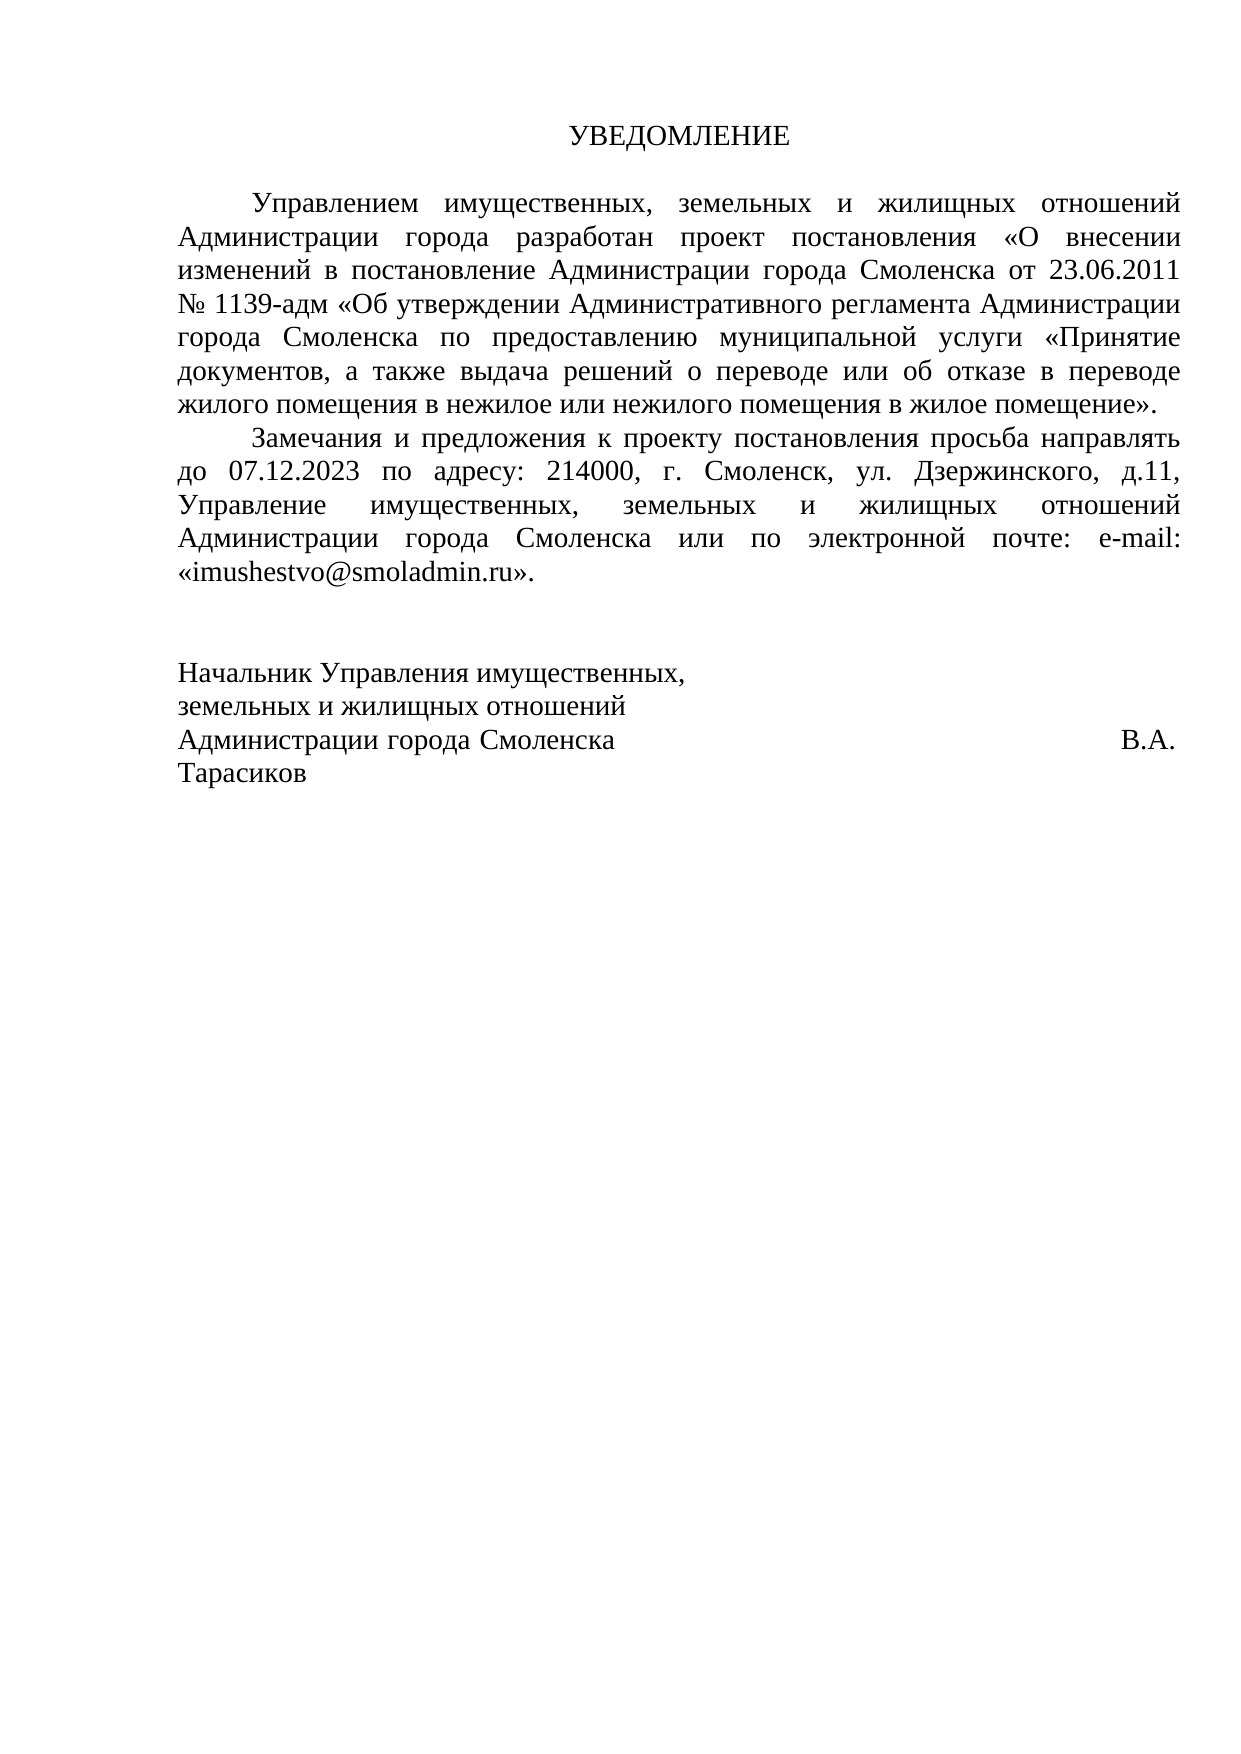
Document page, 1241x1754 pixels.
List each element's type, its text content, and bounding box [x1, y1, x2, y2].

text Начальник Управления имущественных, [177, 655, 1181, 688]
text Администрации города Смоленска В.А. Тарасиков [177, 722, 1181, 789]
text УВЕДОМЛЕНИЕ [177, 118, 1181, 152]
text земельных и жилищных отношений [177, 688, 1181, 722]
text Замечания и предложения к проекту постановления просьба направлять до 07.12.2023 по адресу: . Смоленск, ул. Дзержинского, д.11, Управление имущественных, земельных и жилищных отношений Администрации города Смоленска или по электронной почте: e-mail: «imushestvo@smoladmin.ru». [177, 420, 1181, 588]
text Управлением имущественных, земельных и жилищных отношений Администрации города разработан проект постановления «О внесении изменений в постановление Администрации города Смоленска от 23.06.2011 № 1139-адм «Об утверждении Административного регламента Администрации города Смоленска по предоставлению муниципальной услуги «Принятие документов, а также выдача решений о переводе или об отказе в переводе жилого помещения в нежилое или нежилого помещения в жилое помещение». [177, 185, 1181, 420]
